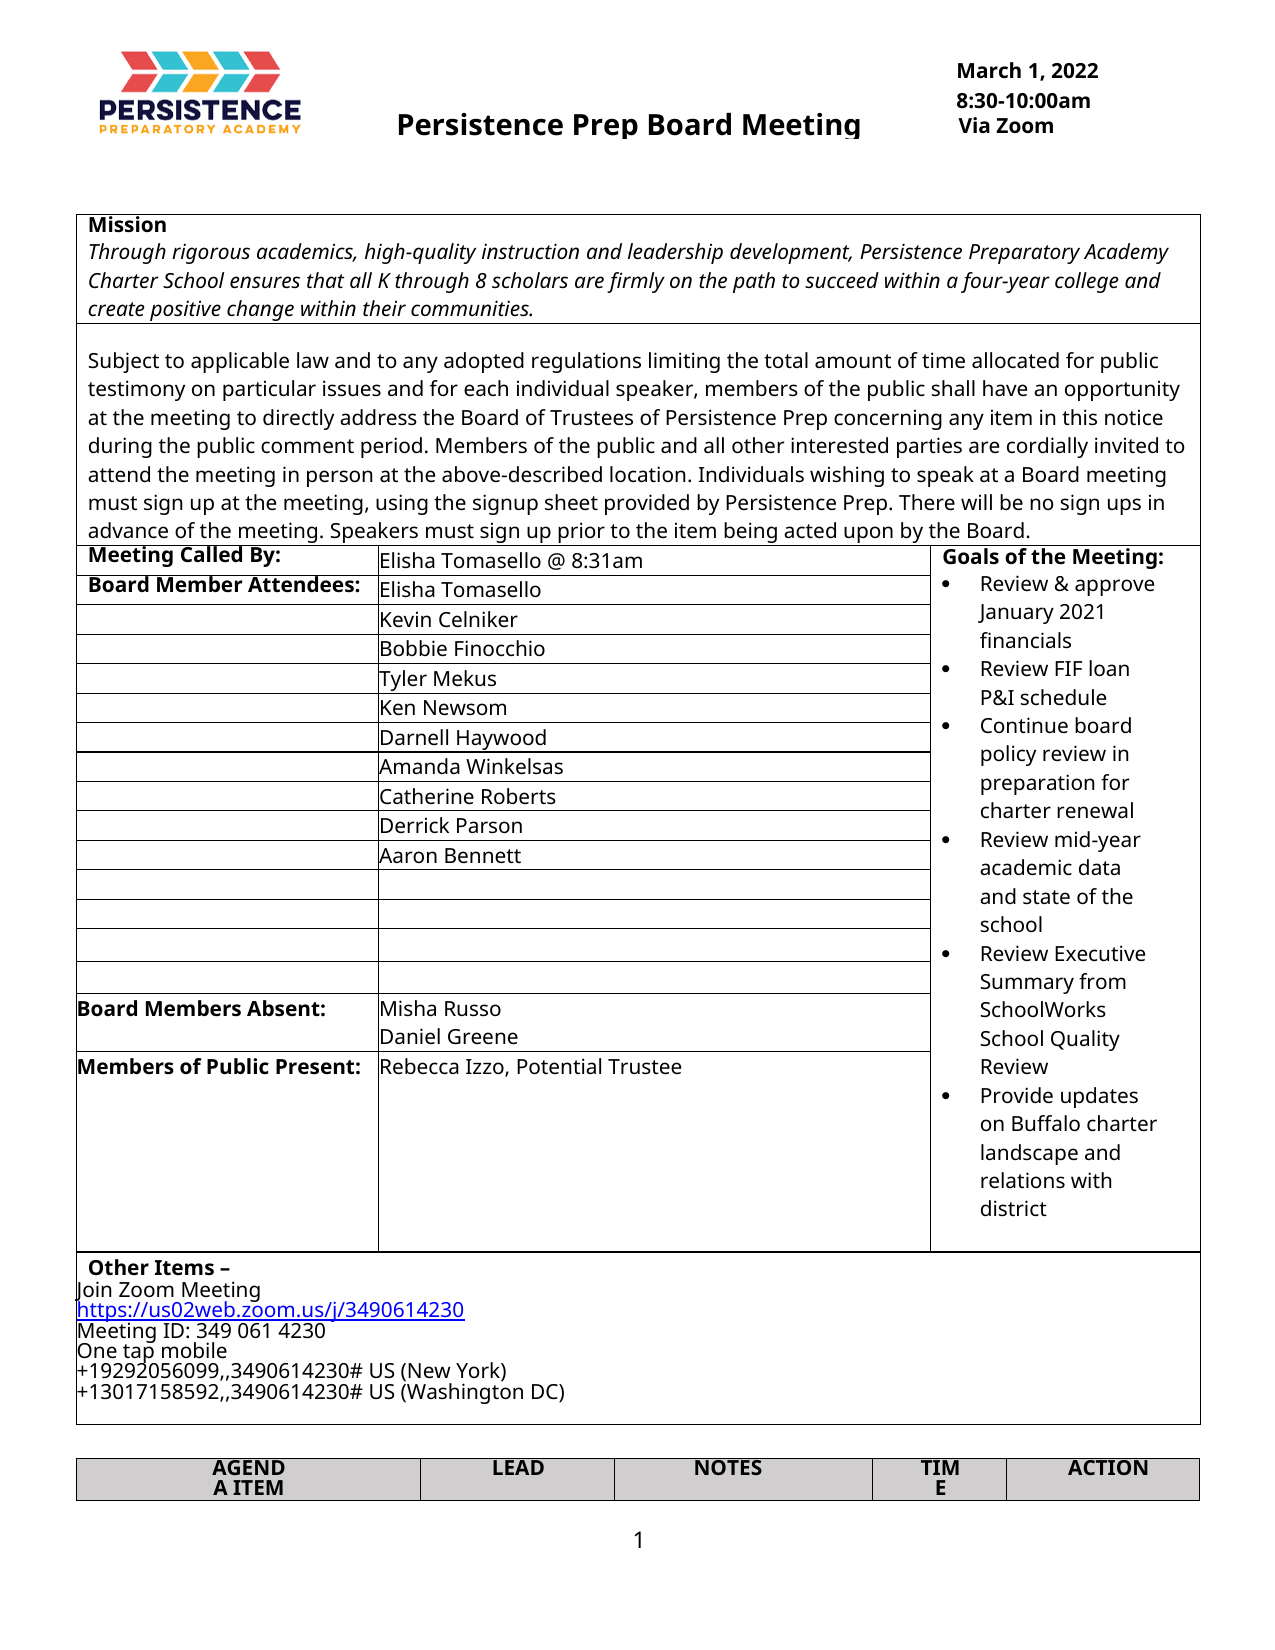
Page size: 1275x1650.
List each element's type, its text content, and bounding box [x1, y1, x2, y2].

table_cell Subject to applicable law and to any adopted regulations limiting the total amount of time allocated for public testimony on particular issues and for each individual speaker, members of the public shall have an opportunity at the meeting to directly address the Board of Trustees of Persistence Prep concerning any item in this notice during the public comment period. Members of the public and all other interested parties are cordially invited to attend the meeting in person at the above-described location. Individuals wishing to speak at a Board meeting must sign up at the meeting, using the signup sheet provided by Persistence Prep. There will be no sign ups in advance of the meeting. Speakers must sign up prior to the item being acted upon by the Board. [77, 324, 1200, 545]
table_cell [379, 900, 930, 928]
table_cell [77, 841, 378, 869]
table_header LEAD [421, 1459, 614, 1500]
table_cell Darnell Haywood [379, 723, 930, 751]
table_cell Goals of the Meeting: Review & approve January 2021 financials Review FIF loan P&I schedule Continue board policy review in preparation for charter renewal Review mid-year academic data and state of the school Review Executive Summary from SchoolWorks School Quality Review Provide updates on Buffalo charter landscape and relations with district [931, 546, 1200, 1251]
table_cell [379, 870, 930, 899]
table_cell Other Items – Join Zoom Meeting https://us02web.zoom.us/j/3490614230 Meeting ID: 349 061 4230 One tap mobile +19292056099,,3490614230# US (New York) +13017158592,,3490614230# US (Washington DC) [77, 1253, 1200, 1424]
table_cell Tyler Mekus [379, 664, 930, 692]
table_header NOTES [615, 1459, 872, 1500]
table_cell [77, 870, 378, 899]
table_cell [77, 962, 378, 993]
table_cell [77, 664, 378, 692]
table_cell [77, 605, 378, 633]
table_header Mission Through rigorous academics, high-quality instruction and leadership development, Persistence Preparatory Academy Charter School ensures that all K through 8 scholars are firmly on the path to succeed within a four-year college and create positive change within their communities. [77, 215, 1200, 323]
table_cell [77, 694, 378, 722]
table_cell [77, 811, 378, 840]
table_cell Aaron Bennett [379, 841, 930, 869]
table_cell [77, 753, 378, 781]
table_cell [77, 900, 378, 928]
table_cell Amanda Winkelsas [379, 753, 930, 781]
table_cell [379, 929, 930, 961]
table_cell Meeting Called By: [77, 546, 378, 574]
table_cell Elisha Tomasello @ 8:31am [379, 546, 930, 574]
table_cell Elisha Tomasello [379, 576, 930, 604]
table_cell [77, 782, 378, 810]
table_cell Catherine Roberts [379, 782, 930, 810]
table_cell Bobbie Finocchio [379, 635, 930, 663]
table_cell Rebecca Izzo, Potential Trustee [379, 1052, 930, 1251]
picture [99, 51, 302, 134]
table_cell Derrick Parson [379, 811, 930, 840]
table_cell Board Member Attendees: [77, 576, 378, 604]
table_cell [379, 962, 930, 993]
table_cell Misha Russo Daniel Greene [379, 994, 930, 1051]
table_cell [77, 723, 378, 751]
table_cell Board Members Absent: [77, 994, 378, 1051]
table_cell Ken Newsom [379, 694, 930, 722]
table_cell [77, 929, 378, 961]
table_header TIME [873, 1459, 1006, 1500]
table_cell Members of Public Present: [77, 1052, 378, 1251]
table_header AGENDA ITEM [77, 1459, 420, 1500]
table_cell [77, 635, 378, 663]
table_cell Kevin Celniker [379, 605, 930, 633]
table_header ACTION [1007, 1459, 1199, 1500]
